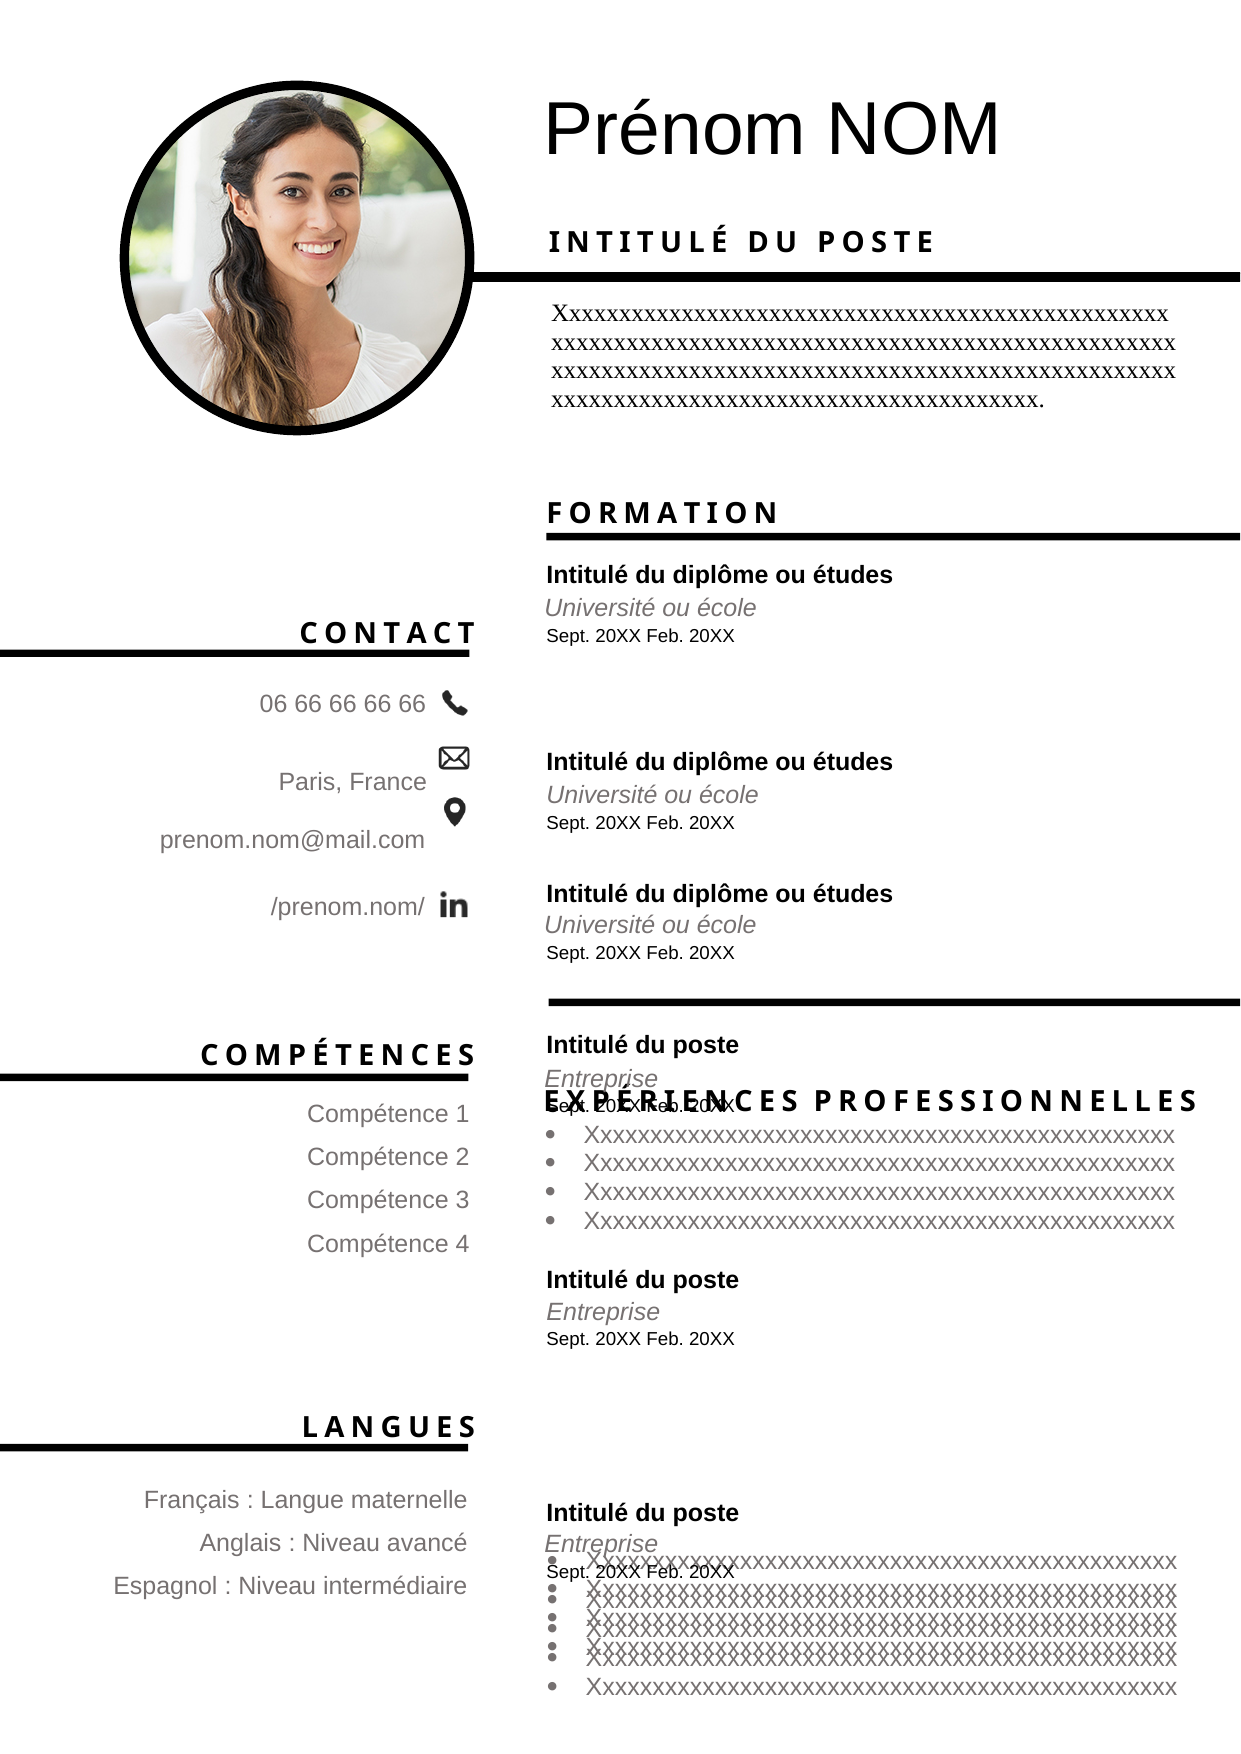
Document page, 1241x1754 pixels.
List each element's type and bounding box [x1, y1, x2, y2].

picture [440, 688, 469, 717]
picture [434, 738, 474, 778]
picture [436, 888, 471, 923]
picture [130, 91, 464, 425]
picture [439, 796, 469, 827]
